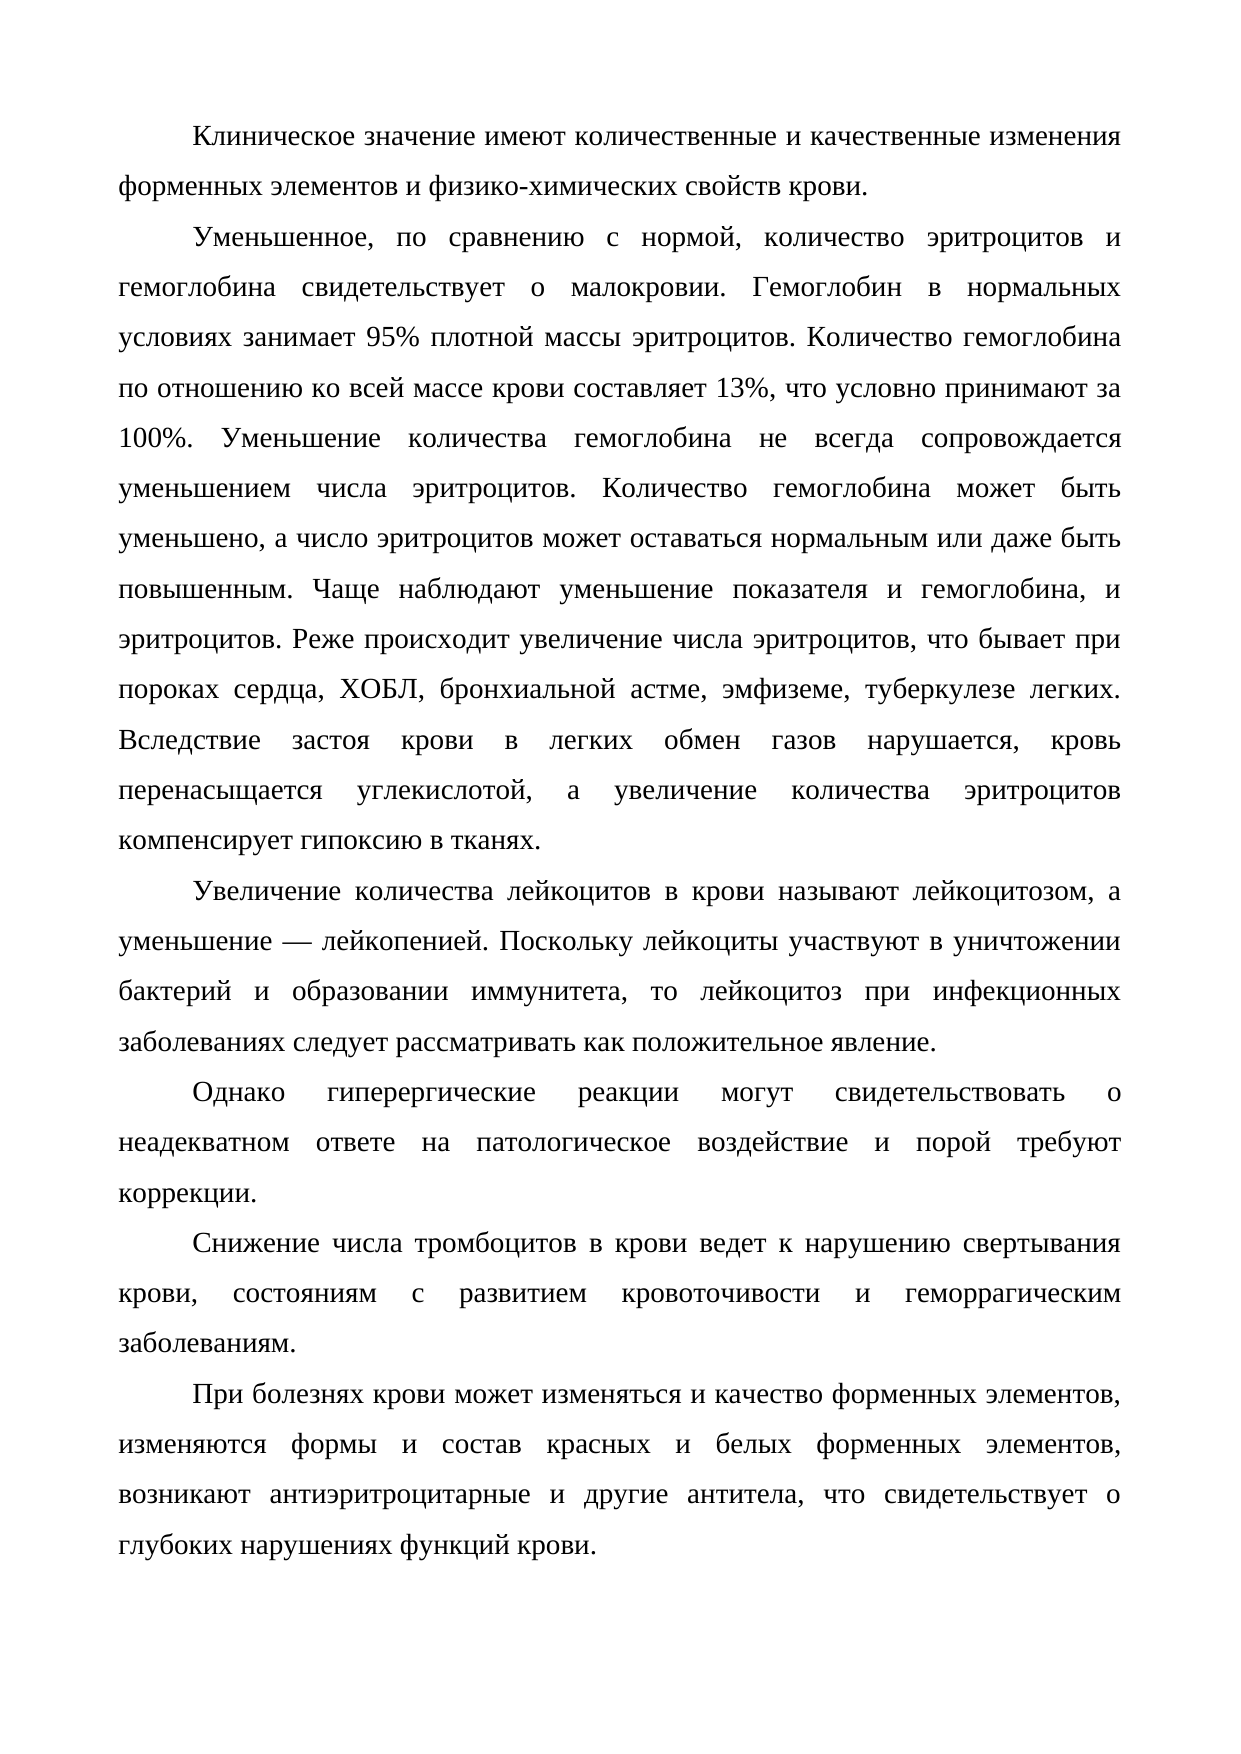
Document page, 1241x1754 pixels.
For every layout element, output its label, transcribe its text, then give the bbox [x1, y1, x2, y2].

text При болезнях крови может изменяться и качество форменных элементов, изменяются формы и состав красных и белых форменных элементов, возникают антиэритроцитарные и другие антитела, что свидетельствует о глубоких нарушениях функций крови. [118, 1376, 1122, 1560]
text Уменьшенное, по сравнению с нормой, количество эритроцитов и гемоглобина свидетельствует о малокровии. Гемоглобин в нормальных условиях занимает 95% плотной массы эритроцитов. Количество гемоглобина по отношению ко всей массе крови составляет 13%, что условно принимают за 100%. Уменьшение количества гемоглобина не всегда сопровождается уменьшением числа эритроцитов. Количество гемоглобина может быть уменьшено, а число эритроцитов может оставаться нормальным или даже быть повышенным. Чаще наблюдают уменьшение показателя и гемоглобина, и эритроцитов. Реже происходит увеличение числа эритроцитов, что бывает при пороках сердца, ХОБЛ, бронхиальной астме, эмфиземе, туберкулезе легких. Вследствие застоя крови в легких обмен газов нарушается, кровь перенасыщается углекислотой, а увеличение количества эритроцитов компенсирует гипоксию в тканях. [118, 219, 1122, 856]
text Клиническое значение имеют количественные и качественные изменения форменных элементов и физико-химических свойств крови. [118, 118, 1122, 202]
text Снижение числа тромбоцитов в крови ведет к нарушению свертывания крови, состояниям с развитием кровоточивости и геморрагическим заболеваниям. [118, 1225, 1122, 1359]
text Однако гиперергические реакции могут свидетельствовать о неадекватном ответе на патологическое воздействие и порой требуют коррекции. [118, 1074, 1122, 1208]
text Увеличение количества лейкоцитов в крови называют лейкоцитозом, а уменьшение — лейкопенией. Поскольку лейкоциты участвуют в уничтожении бактерий и образовании иммунитета, то лейкоцитоз при инфекционных заболеваниях следует рассматривать как положительное явление. [118, 873, 1122, 1057]
